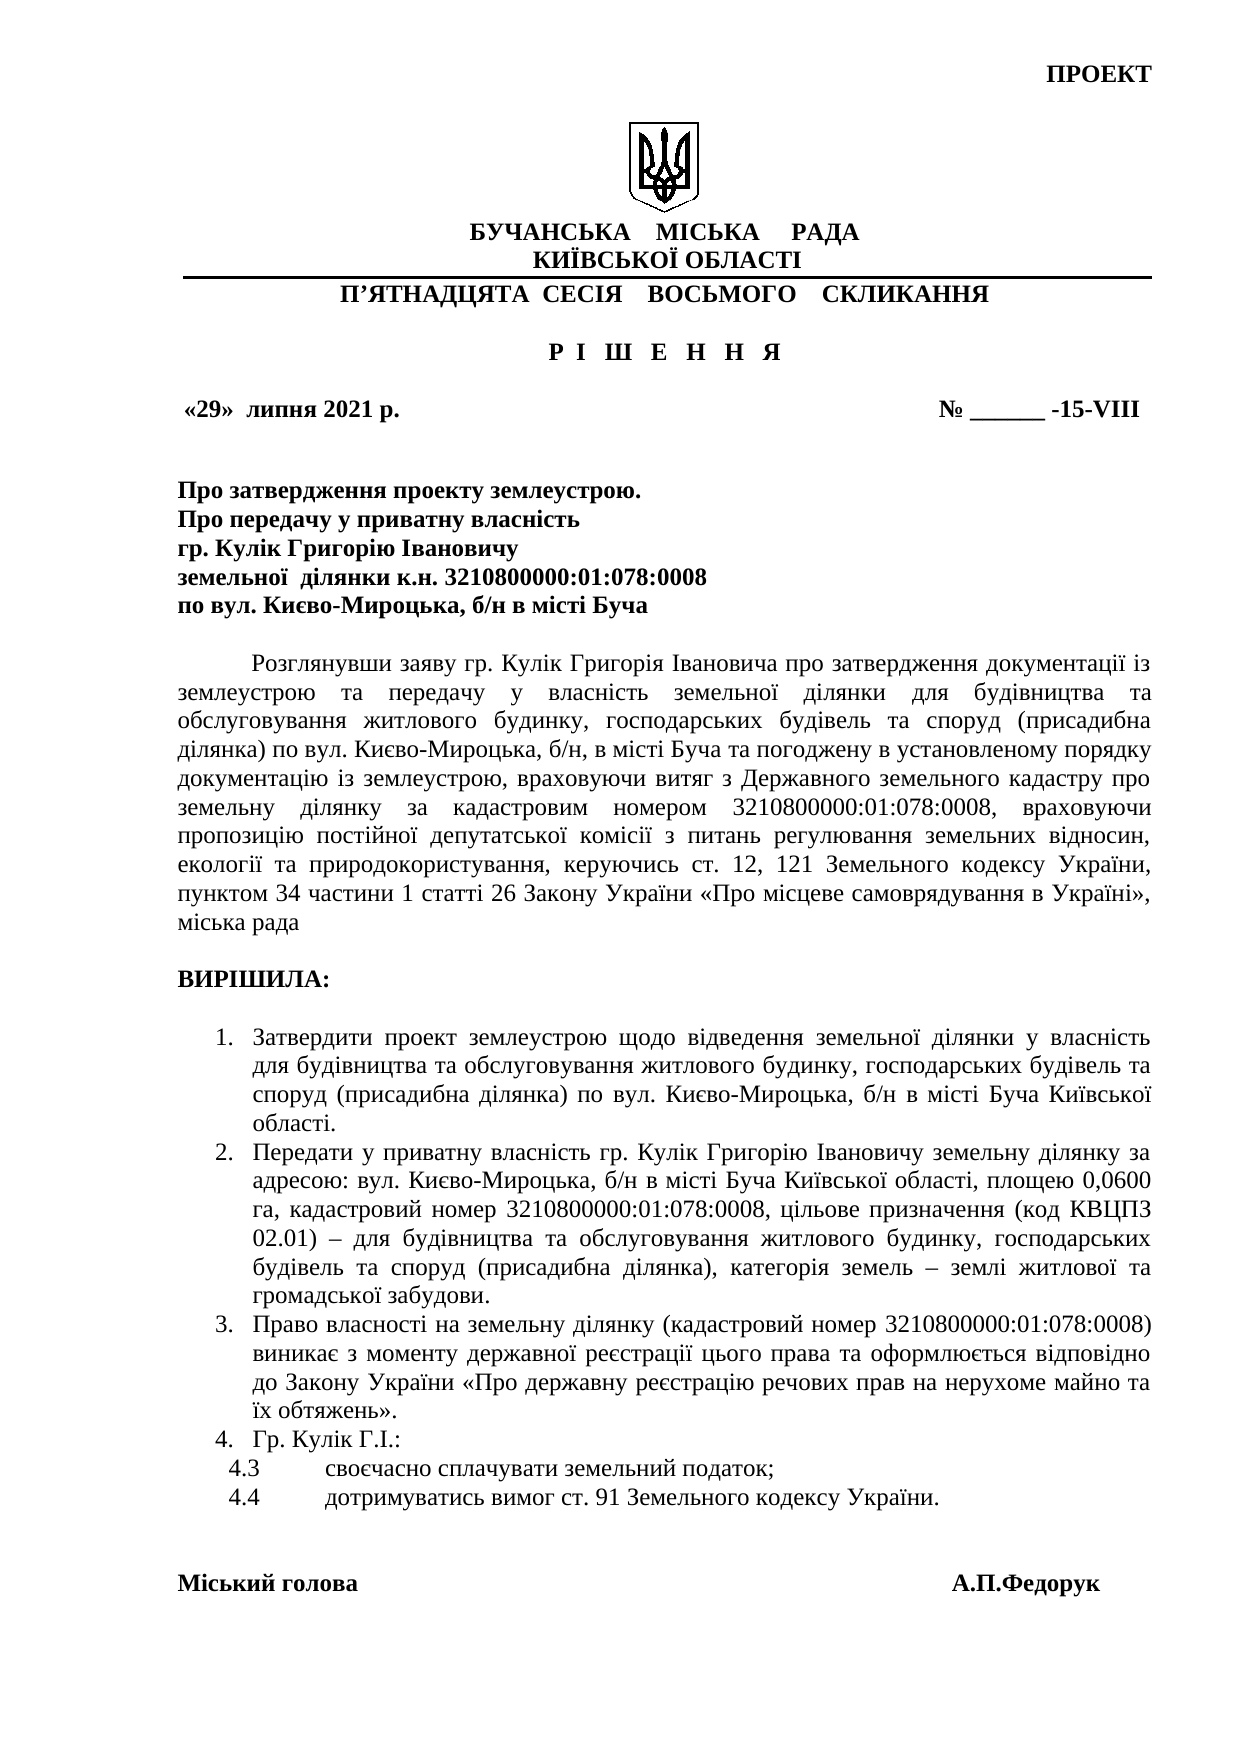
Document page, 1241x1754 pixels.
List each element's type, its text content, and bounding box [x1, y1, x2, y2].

list дотримуватись вимог ст. 91 Земельного кодексу України. [177, 1482, 1152, 1510]
text Міський голова А.П.Федорук [177, 1568, 1152, 1597]
text по вул. Києво-Мироцька, б/н в місті Буча [177, 590, 1152, 619]
text Розглянувши заяву гр. Кулік Григорія Івановича про затвердження документації із землеустрою та передачу у власність земельної ділянки для будівництва та обслуговування житлового будинку, господарських будівель та споруд (присадибна ділянка) по вул. Києво-Мироцька, б/н, в місті Буча та погоджену в установленому порядку документацію із землеустрою, враховуючи витяг з Державного земельного кадастру про земельну ділянку за кадастровим номером 3210800000:01:078:0008, враховуючи пропозицію постійної депутатської комісії з питань регулювання земельних відносин, екології та природокористування, керуючись ст. 12, 121 Земельного кодексу України, пунктом 34 частини 1 статті 26 Закону України «Про місцеве самоврядування в Україні», міська рада [177, 648, 1152, 935]
text «29» липня 2021 р. № ______ -15-VIIІ [177, 394, 1152, 422]
text Про передачу у приватну власність [177, 504, 1152, 533]
text земельної ділянки к.н. 3210800000:01:078:0008 [177, 562, 1152, 590]
text БУЧАНСЬКА МІСЬКА РАДА [177, 217, 1152, 245]
text ВИРІШИЛА: [177, 964, 1152, 993]
text Р І Ш Е Н Н Я [177, 337, 1152, 366]
text ПРОЕКТ [177, 59, 1152, 88]
text гр. Кулік Григорію Івановичу [177, 533, 1152, 562]
text П’ЯТНАДЦЯТА СЕСІЯ ВОСЬМОГО СКЛИКАННЯ [177, 279, 1152, 308]
list своєчасно сплачувати земельний податок; [177, 1453, 1152, 1482]
list Затвердити проект землеустрою щодо відведення земельної ділянки у власність для будівництва та обслуговування житлового будинку, господарських будівель та споруд (присадибна ділянка) по вул. Києво-Мироцька, б/н в місті Буча Київської області. [215, 1022, 1152, 1137]
text КИЇВСЬКОЇ ОБЛАСТІ [183, 245, 1152, 276]
list Право власності на земельну ділянку (кадастровий номер 3210800000:01:078:0008) виникає з моменту державної реєстрації цього права та оформлюється відповідно до Закону України «Про державну реєстрацію речових прав на нерухоме майно та їх обтяжень». [215, 1309, 1152, 1424]
list Передати у приватну власність гр. Кулік Григорію Івановичу земельну ділянку за адресою: вул. Києво-Мироцька, б/н в місті Буча Київської області, площею 0,0600 га, кадастровий номер 3210800000:01:078:0008, цільове призначення (код КВЦПЗ 02.01) – для будівництва та обслуговування житлового будинку, господарських будівель та споруд (присадибна ділянка), категорія земель – землі житлової та громадської забудови. [215, 1137, 1152, 1309]
list Гр. Кулік Г.І.: [215, 1424, 1152, 1453]
text Про затвердження проекту землеустрою. [177, 475, 1152, 504]
